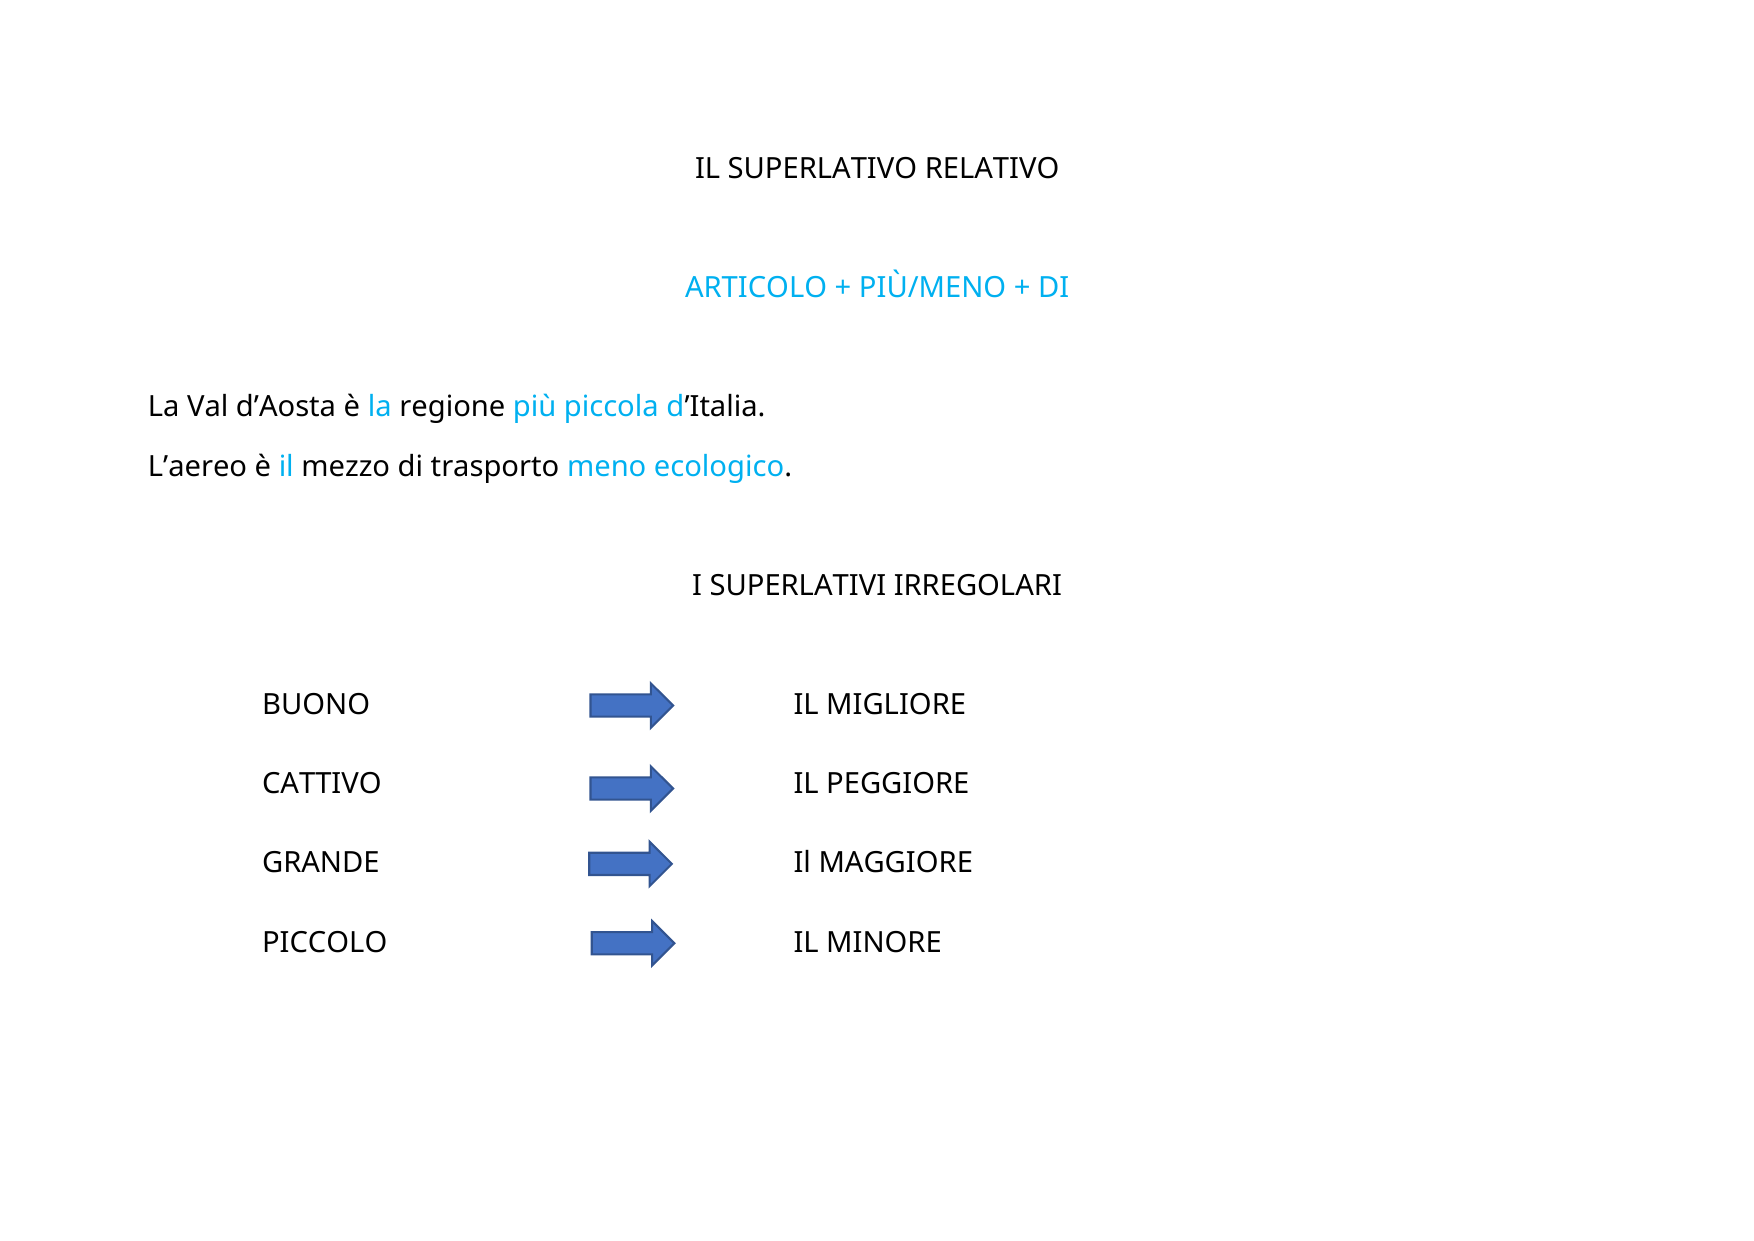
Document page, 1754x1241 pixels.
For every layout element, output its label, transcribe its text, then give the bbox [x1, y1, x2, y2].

table_cell [591, 921, 782, 1000]
text L’aereo è il mezzo di trasporto meno ecologico. [148, 445, 1606, 485]
table_cell CATTIVO [251, 762, 591, 842]
table_cell Il MAGGIORE [782, 842, 1136, 921]
text La Val d’Aosta è la regione più piccola d’Italia. [148, 386, 1606, 425]
table_header BUONO [251, 683, 591, 762]
table_cell PICCOLO [251, 921, 591, 1000]
table_cell IL MINORE [782, 921, 1136, 1000]
table_cell IL PEGGIORE [782, 762, 1136, 842]
text I SUPERLATIVI IRREGOLARI [148, 564, 1606, 604]
table_cell [591, 762, 782, 842]
table_cell [591, 842, 782, 921]
text ARTICOLO + PIÙ/MENO + DI [148, 267, 1606, 306]
text IL SUPERLATIVO RELATIVO [148, 148, 1606, 187]
table_header [591, 683, 782, 762]
table_cell GRANDE [251, 842, 591, 921]
table_header IL MIGLIORE [782, 683, 1136, 762]
